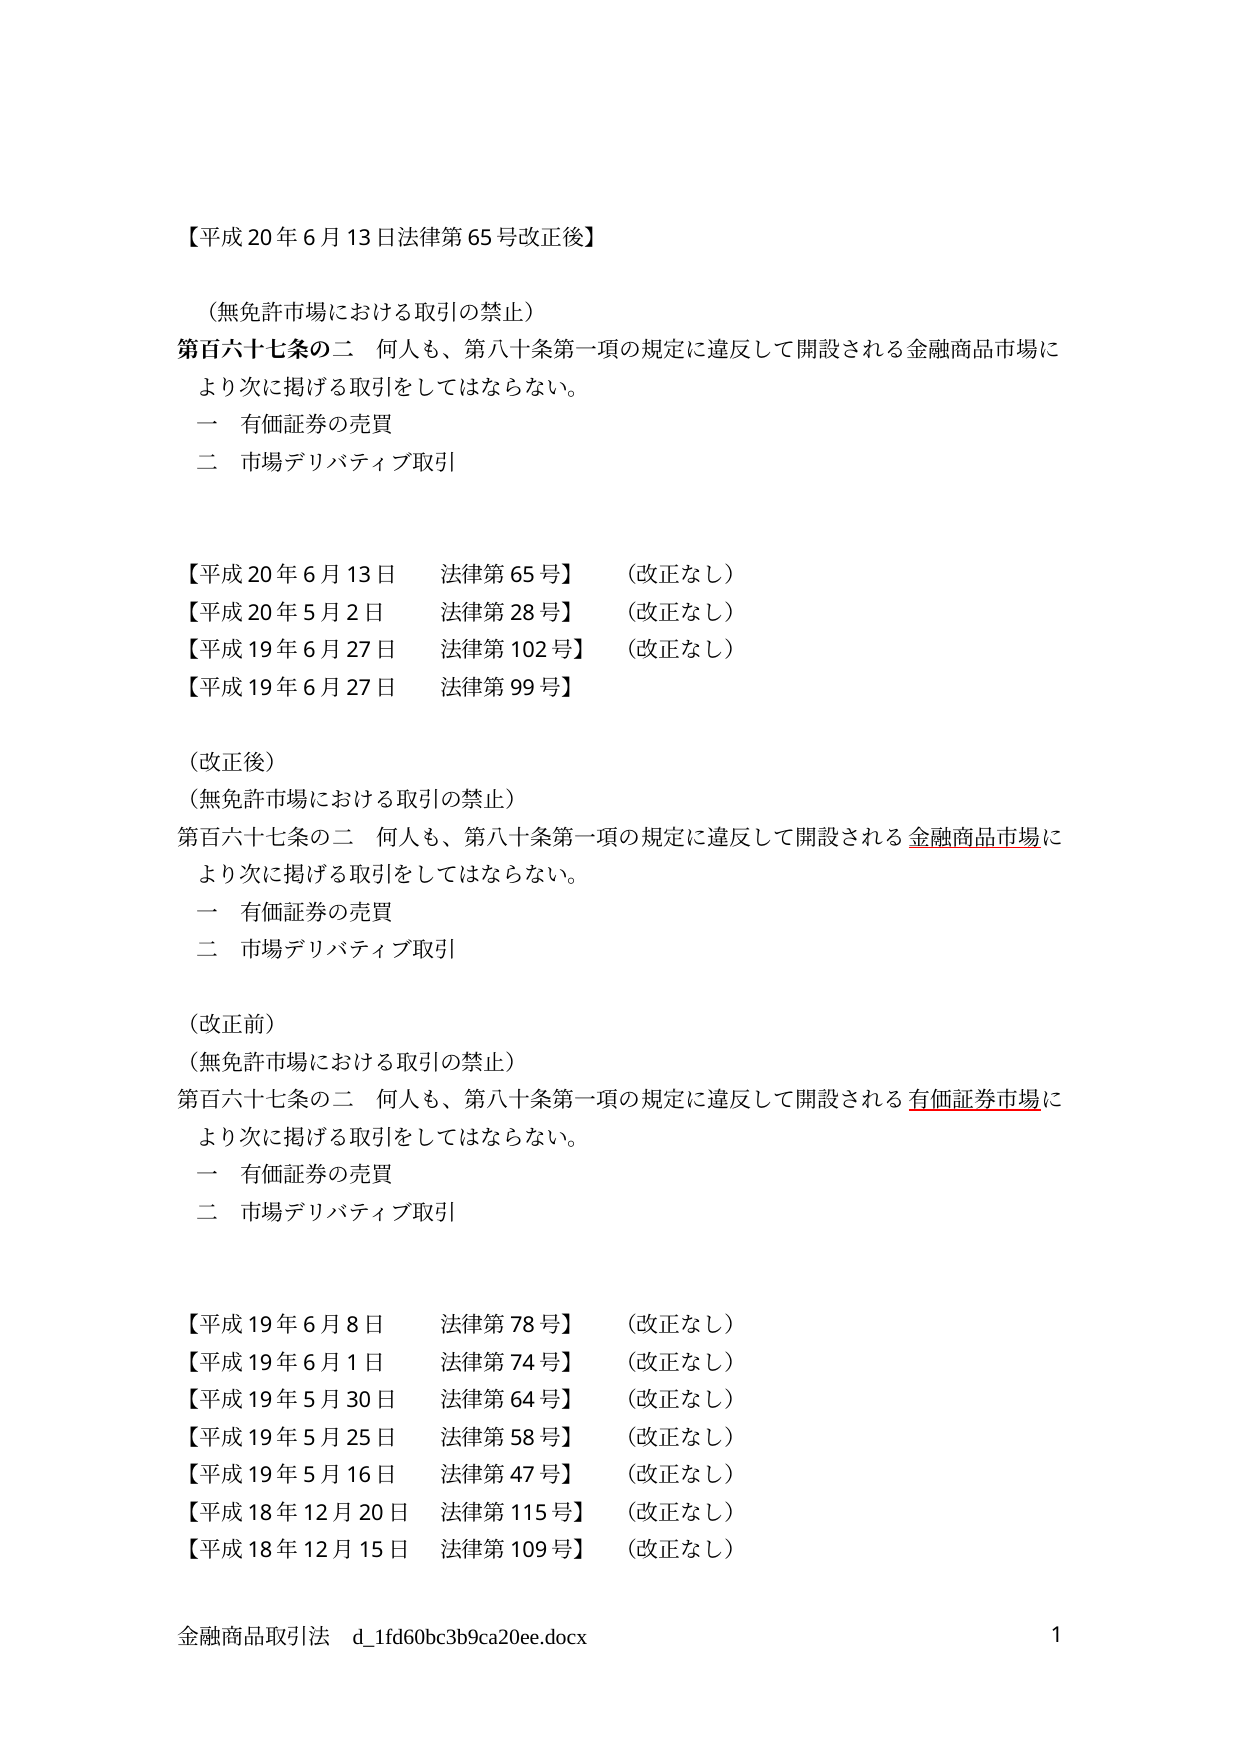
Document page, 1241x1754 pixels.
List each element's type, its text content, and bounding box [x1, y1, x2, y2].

text 【平成19年6月27日 法律第102号】 （改正なし） [177, 629, 1063, 667]
text 第百六十七条の二 何人も、第八十条第一項の規定に違反して開設される金融商品市場により次に掲げる取引をしてはならない。 [177, 817, 1063, 892]
text （改正前） [177, 1004, 1063, 1042]
text 【平成19年5月16日 法律第47号】 （改正なし） [177, 1454, 1063, 1492]
text （無免許市場における取引の禁止） [196, 292, 1063, 329]
text 【平成19年6月1日 法律第74号】 （改正なし） [177, 1342, 1063, 1379]
text 【平成18年12月15日 法律第109号】 （改正なし） [177, 1529, 1063, 1567]
text 一 有価証券の売買 [196, 1154, 1063, 1192]
text 【平成20年6月13日 法律第65号】 （改正なし） [177, 554, 1063, 592]
text 【平成19年6月27日 法律第99号】 [177, 667, 1063, 704]
text 【平成19年5月30日 法律第64号】 （改正なし） [177, 1379, 1063, 1417]
text 【平成20年5月2日 法律第28号】 （改正なし） [177, 592, 1063, 629]
text （無免許市場における取引の禁止） [177, 779, 1063, 817]
text 【平成20年6月13日法律第65号改正後】 [177, 217, 1063, 254]
text 二 市場デリバティブ取引 [196, 929, 1063, 967]
text 二 市場デリバティブ取引 [196, 442, 1063, 479]
text 第百六十七条の二 何人も、第八十条第一項の規定に違反して開設される金融商品市場により次に掲げる取引をしてはならない。 [177, 329, 1063, 404]
text 【平成18年12月20日 法律第115号】 （改正なし） [177, 1492, 1063, 1529]
text 一 有価証券の売買 [196, 404, 1063, 442]
text （無免許市場における取引の禁止） [177, 1042, 1063, 1079]
text 【平成19年6月8日 法律第78号】 （改正なし） [177, 1304, 1063, 1342]
text （改正後） [177, 742, 1063, 779]
text 二 市場デリバティブ取引 [196, 1192, 1063, 1229]
text 一 有価証券の売買 [196, 892, 1063, 929]
text 【平成19年5月25日 法律第58号】 （改正なし） [177, 1417, 1063, 1454]
text 第百六十七条の二 何人も、第八十条第一項の規定に違反して開設される有価証券市場により次に掲げる取引をしてはならない。 [177, 1079, 1063, 1154]
